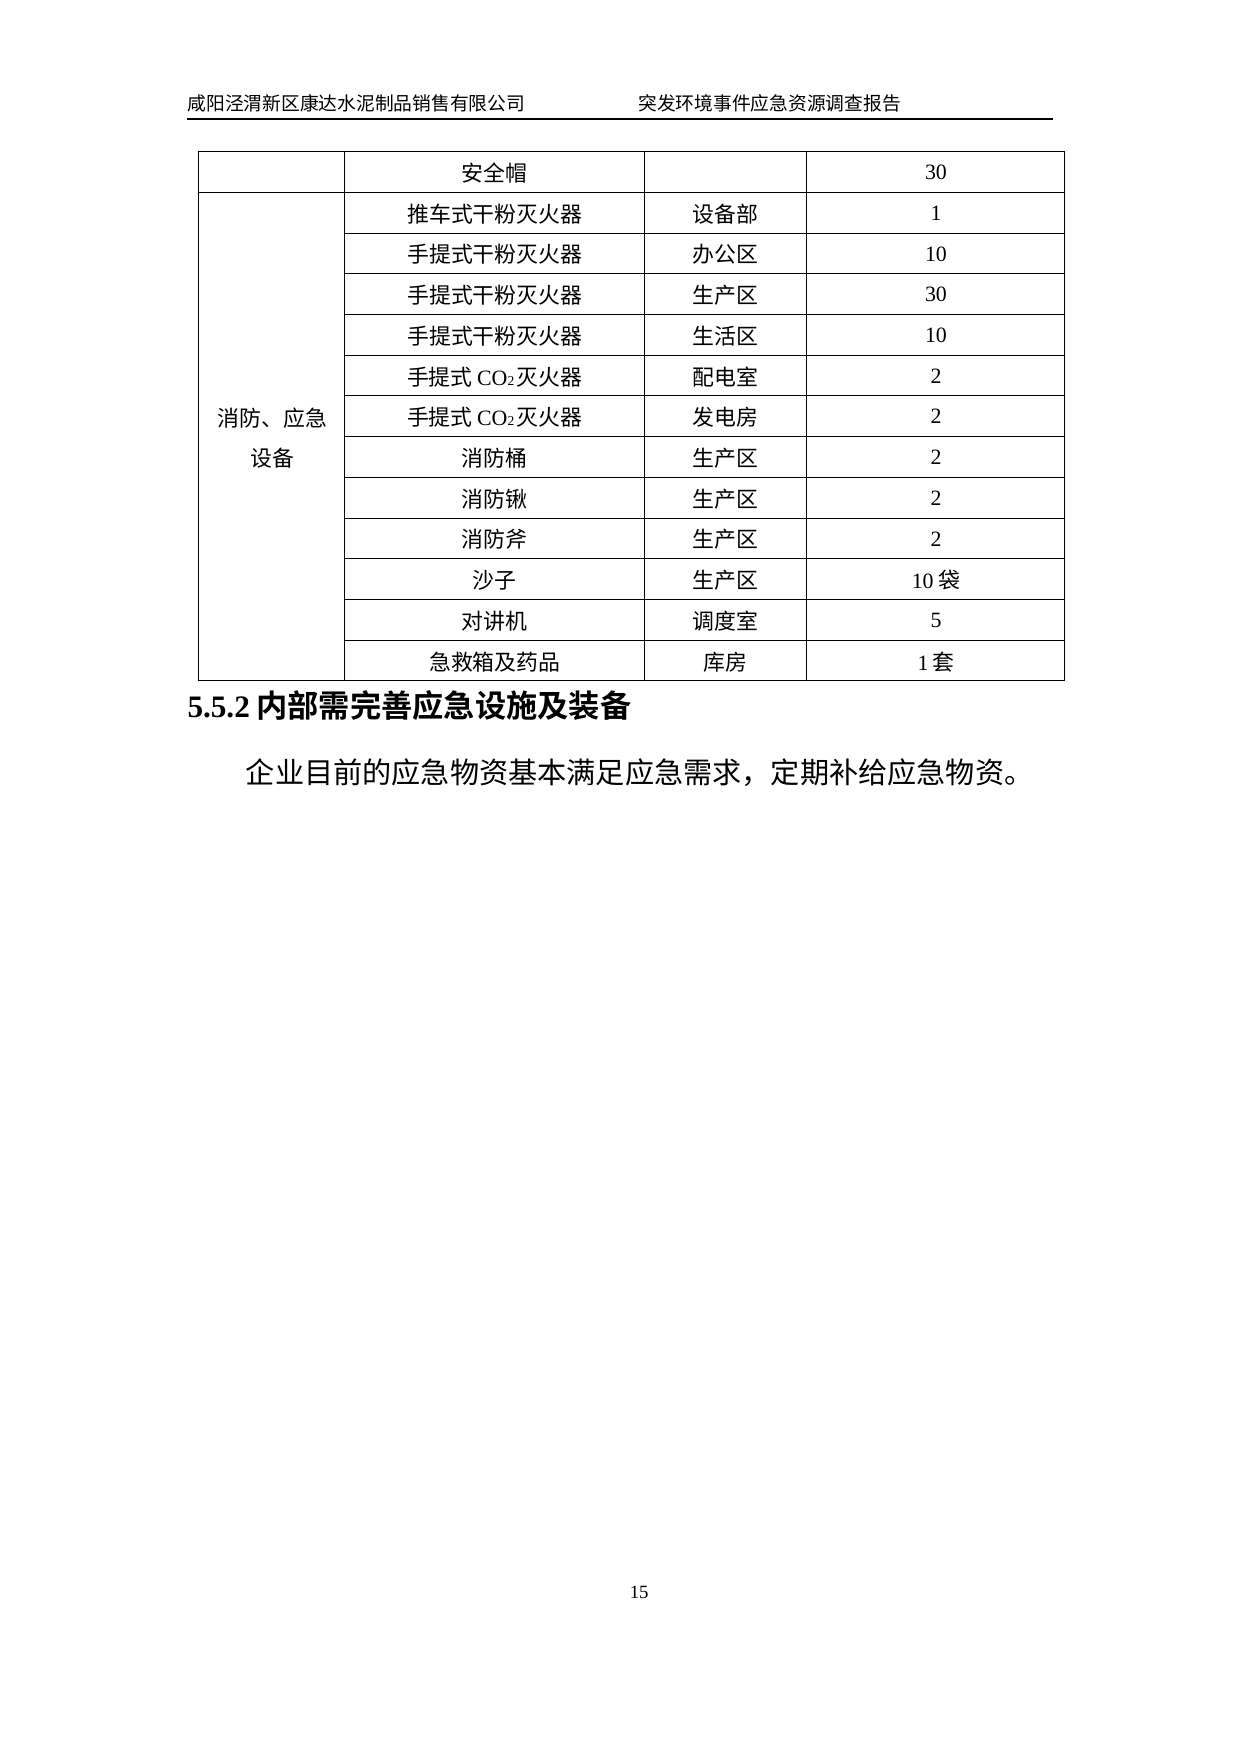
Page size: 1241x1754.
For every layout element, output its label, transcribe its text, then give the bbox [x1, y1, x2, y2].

table_cell 10袋 [807, 559, 1064, 599]
table_cell 生活区 [645, 315, 806, 354]
table_cell 设备部 [645, 193, 806, 232]
text 5.5.2内部需完善应急设施及装备 [187, 681, 1053, 727]
table_cell 1套 [807, 641, 1064, 680]
table_cell 消防锹 [345, 478, 644, 517]
table_cell 发电房 [645, 396, 806, 436]
table_cell 消防斧 [345, 519, 644, 558]
table_cell 生产区 [645, 274, 806, 314]
table_cell 沙子 [345, 559, 644, 599]
table_cell 生产区 [645, 478, 806, 517]
table_cell 2 [807, 437, 1064, 477]
table_cell 手提式干粉灭火器 [345, 234, 644, 273]
table_cell 调度室 [645, 600, 806, 640]
table_cell 1 [807, 193, 1064, 232]
table_cell 对讲机 [345, 600, 644, 640]
table_cell 5 [807, 600, 1064, 640]
table_cell 消防桶 [345, 437, 644, 477]
text 企业目前的应急物资基本满足应急需求，定期补给应急物资。 [187, 749, 1053, 792]
table_cell 生产区 [645, 559, 806, 599]
table_cell 10 [807, 315, 1064, 354]
table_cell 2 [807, 478, 1064, 517]
table_cell 2 [807, 396, 1064, 436]
table_cell 推车式干粉灭火器 [345, 193, 644, 232]
table_cell 2 [807, 356, 1064, 395]
table_cell 手提式干粉灭火器 [345, 274, 644, 314]
table_cell 2 [807, 519, 1064, 558]
table_cell 10 [807, 234, 1064, 273]
table_cell 手提式CO2灭火器 [345, 356, 644, 395]
table_cell 安全帽 [345, 152, 644, 192]
table_cell 手提式CO2灭火器 [345, 396, 644, 436]
table_cell 办公区 [645, 234, 806, 273]
table_cell 急救箱及药品 [345, 641, 644, 680]
table_cell 30 [807, 152, 1064, 192]
table_cell 30 [807, 274, 1064, 314]
table_cell 消防、应急设备 [199, 193, 344, 680]
table_cell 库房 [645, 641, 806, 680]
table_cell 生产区 [645, 437, 806, 477]
table_cell 生产区 [645, 519, 806, 558]
table_cell 配电室 [645, 356, 806, 395]
table_cell 手提式干粉灭火器 [345, 315, 644, 354]
